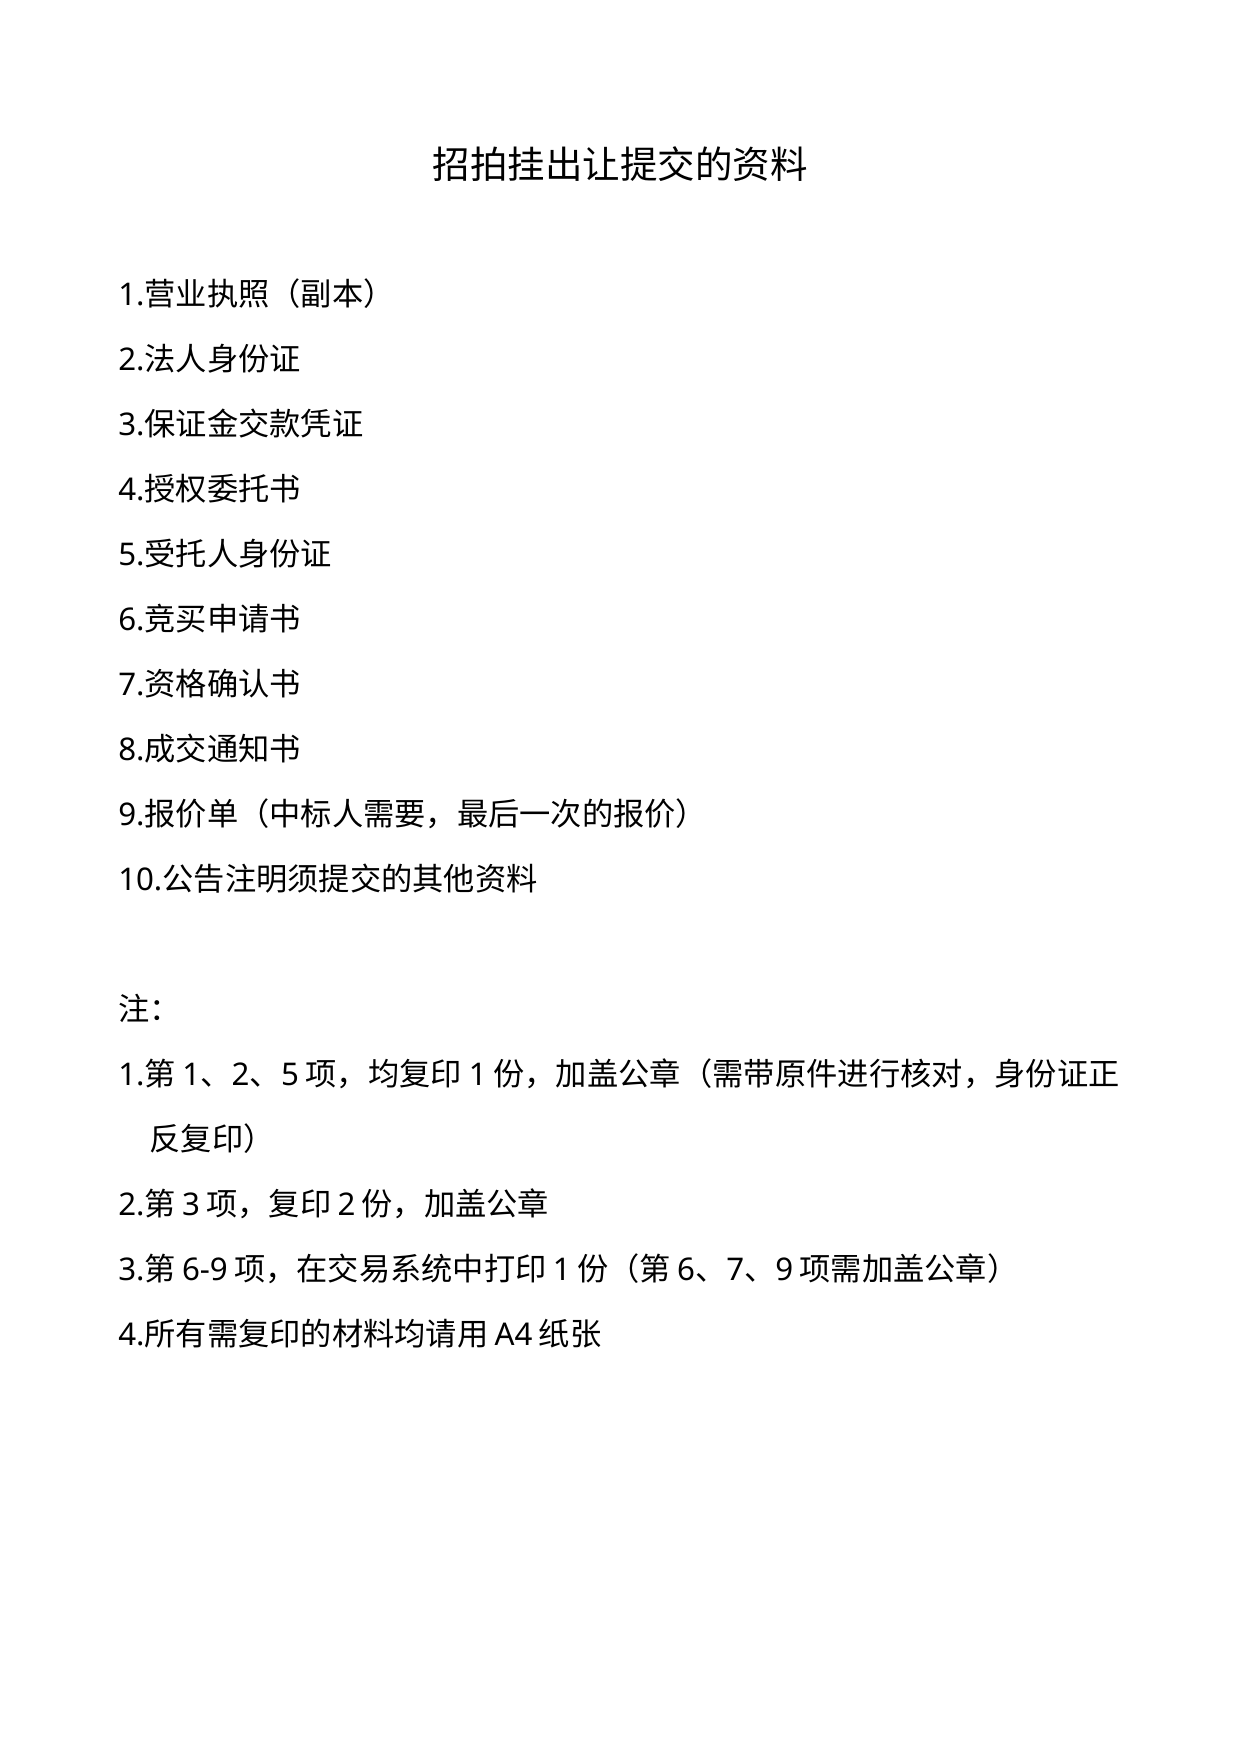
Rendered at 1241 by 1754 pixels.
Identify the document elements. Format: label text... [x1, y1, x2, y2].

text 2.第3项，复印2份，加盖公章 [118, 1169, 1122, 1234]
text 9.报价单（中标人需要，最后一次的报价） [118, 779, 1122, 844]
text 1.第1、2、5项，均复印1份，加盖公章（需带原件进行核对，身份证正反复印） [118, 1039, 1122, 1169]
text 4.所有需复印的材料均请用A4纸张 [118, 1299, 1122, 1364]
text 注： [118, 974, 1122, 1039]
text 8.成交通知书 [118, 714, 1122, 779]
text 5.受托人身份证 [118, 519, 1122, 584]
text 3.第6-9项，在交易系统中打印1份（第6、7、9项需加盖公章） [118, 1234, 1122, 1299]
text 1.营业执照（副本） [118, 259, 1122, 324]
text 2.法人身份证 [118, 324, 1122, 389]
text 4.授权委托书 [118, 454, 1122, 519]
text 10.公告注明须提交的其他资料 [118, 844, 1122, 909]
text 3.保证金交款凭证 [118, 389, 1122, 454]
text 6.竞买申请书 [118, 584, 1122, 649]
text 7.资格确认书 [118, 649, 1122, 714]
text 招拍挂出让提交的资料 [118, 129, 1122, 194]
